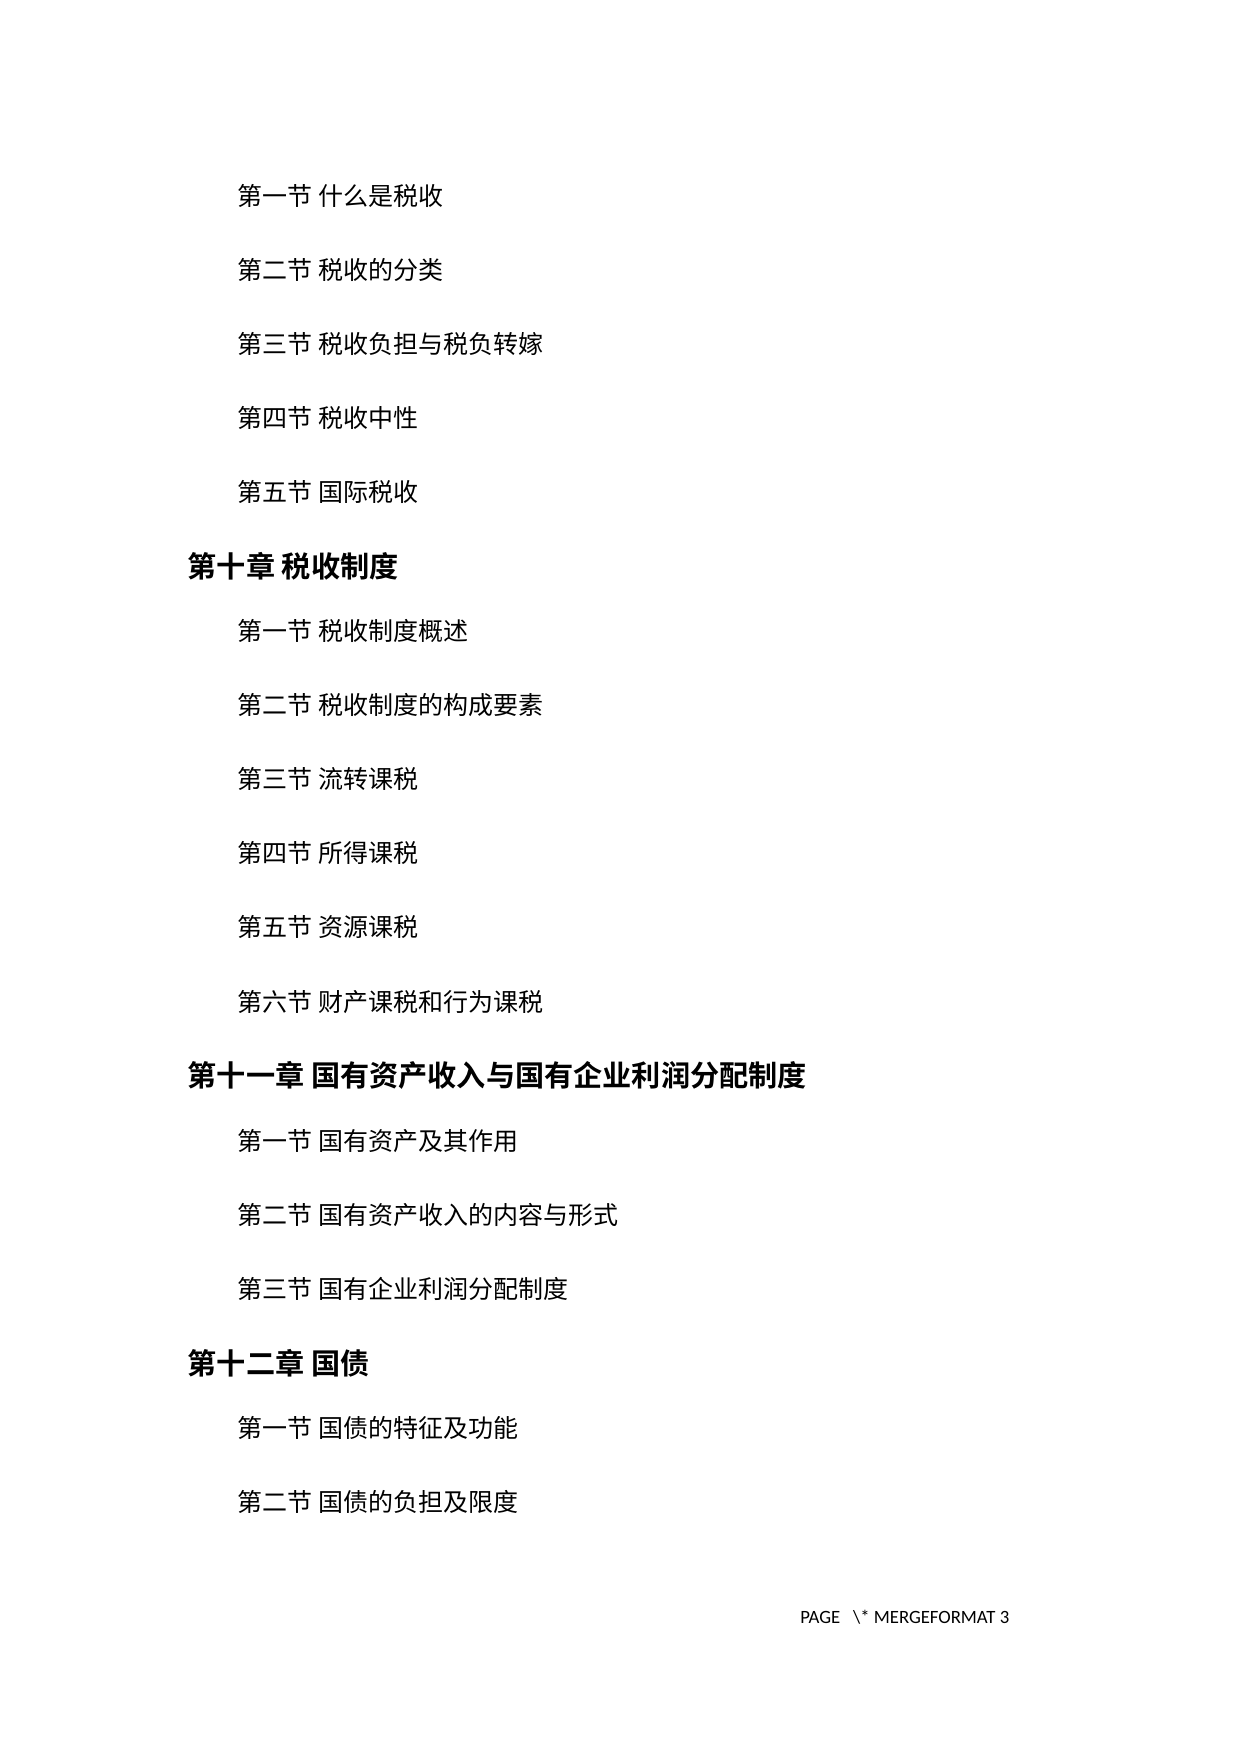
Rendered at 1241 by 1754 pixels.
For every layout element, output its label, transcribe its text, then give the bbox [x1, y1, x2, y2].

text 第一节 什么是税收 [187, 162, 1053, 227]
text 第三节 国有企业利润分配制度 [187, 1255, 1053, 1320]
text 第二节 税收的分类 [187, 236, 1053, 301]
text 第十二章 国债 [187, 1329, 1053, 1394]
text 第五节 国际税收 [187, 458, 1053, 523]
text 第二节 国有资产收入的内容与形式 [187, 1181, 1053, 1246]
text 第一节 国债的特征及功能 [187, 1394, 1053, 1459]
text 第十一章 国有资产收入与国有企业利润分配制度 [187, 1042, 1053, 1107]
text 第二节 税收制度的构成要素 [187, 671, 1053, 736]
text 第一节 税收制度概述 [187, 597, 1053, 662]
text 第四节 所得课税 [187, 819, 1053, 884]
text 第五节 资源课税 [187, 893, 1053, 958]
text 第四节 税收中性 [187, 384, 1053, 449]
text 第一节 国有资产及其作用 [187, 1107, 1053, 1172]
text 第三节 税收负担与税负转嫁 [187, 310, 1053, 375]
text 第三节 流转课税 [187, 745, 1053, 810]
text 第十章 税收制度 [187, 532, 1053, 597]
text 第六节 财产课税和行为课税 [187, 968, 1053, 1033]
text 第二节 国债的负担及限度 [187, 1468, 1053, 1533]
